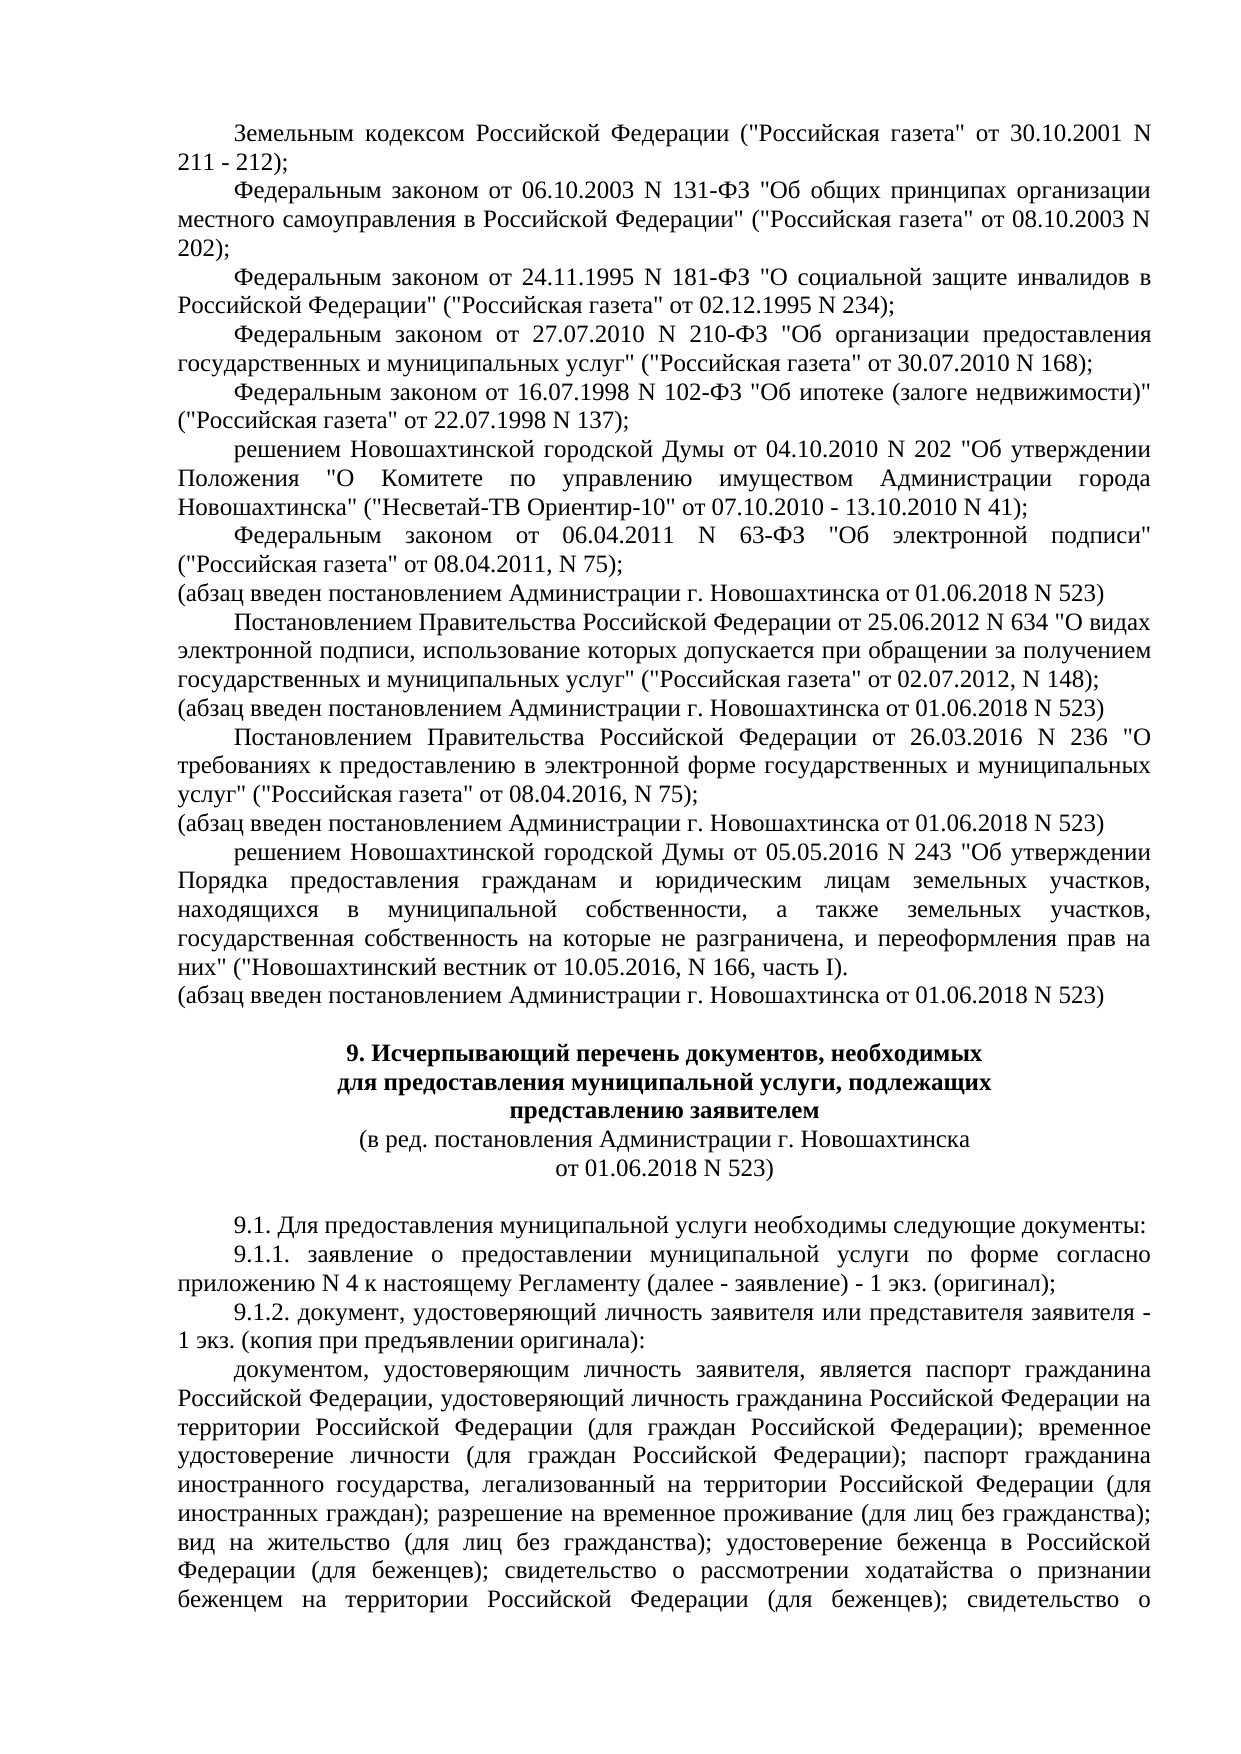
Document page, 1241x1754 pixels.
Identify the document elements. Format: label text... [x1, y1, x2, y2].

text решением Новошахтинской городской Думы от 04.10.2010 N 202 "Об утверждении Положения "О Комитете по управлению имуществом Администрации города Новошахтинска" ("Несветай-ТВ Ориентир-10" от 07.10.2010 - 13.10.2010 N 41); [177, 434, 1152, 521]
text Федеральным законом от 24.11.1995 N 181-ФЗ "О социальной защите инвалидов в Российской Федерации" ("Российская газета" от 02.12.1995 N 234); [177, 262, 1152, 319]
text (в ред. постановления Администрации г. Новошахтинска [177, 1124, 1152, 1153]
text Федеральным законом от 06.10.2003 N 131-ФЗ "Об общих принципах организации местного самоуправления в Российской Федерации" ("Российская газета" от 08.10.2003 N 202); [177, 176, 1152, 262]
text 9.1. Для предоставления муниципальной услуги необходимы следующие документы: [177, 1211, 1152, 1239]
text (абзац введен постановлением Администрации г. Новошахтинска от 01.06.2018 N 523) [177, 981, 1152, 1009]
title 9. Исчерпывающий перечень документов, необходимых [177, 1038, 1152, 1067]
text Федеральным законом от 16.07.1998 N 102-ФЗ "Об ипотеке (залоге недвижимости)" ("Российская газета" от 22.07.1998 N 137); [177, 377, 1152, 434]
text Федеральным законом от 06.04.2011 N 63-ФЗ "Об электронной подписи" ("Российская газета" от 08.04.2011, N 75); [177, 521, 1152, 578]
title для предоставления муниципальной услуги, подлежащих [177, 1067, 1152, 1096]
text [177, 1354, 1152, 1613]
text Федеральным законом от 27.07.2010 N 210-ФЗ "Об организации предоставления государственных и муниципальных услуг" ("Российская газета" от 30.07.2010 N 168); [177, 319, 1152, 377]
text от 01.06.2018 N 523) [177, 1153, 1152, 1182]
text 9.1.1. заявление о предоставлении муниципальной услуги по форме согласно приложению N 4 к настоящему Регламенту (далее - заявление) - 1 экз. (оригинал); [177, 1239, 1152, 1297]
text Постановлением Правительства Российской Федерации от 26.03.2016 N 236 "О требованиях к предоставлению в электронной форме государственных и муниципальных услуг" ("Российская газета" от 08.04.2016, N 75); [177, 722, 1152, 808]
text (абзац введен постановлением Администрации г. Новошахтинска от 01.06.2018 N 523) [177, 693, 1152, 722]
text Постановлением Правительства Российской Федерации от 25.06.2012 N 634 "О видах электронной подписи, использование которых допускается при обращении за получением государственных и муниципальных услуг" ("Российская газета" от 02.07.2012, N 148); [177, 607, 1152, 693]
title представлению заявителем [177, 1096, 1152, 1124]
text 9.1.2. документ, удостоверяющий личность заявителя или представителя заявителя - 1 экз. (копия при предъявлении оригинала): [177, 1297, 1152, 1354]
text решением Новошахтинской городской Думы от 05.05.2016 N 243 "Об утверждении Порядка предоставления гражданам и юридическим лицам земельных участков, находящихся в муниципальной собственности, а также земельных участков, государственная собственность на которые не разграничена, и переоформления прав на них" ("Новошахтинский вестник от 10.05.2016, N 166, часть I). [177, 837, 1152, 981]
text (абзац введен постановлением Администрации г. Новошахтинска от 01.06.2018 N 523) [177, 808, 1152, 837]
text (абзац введен постановлением Администрации г. Новошахтинска от 01.06.2018 N 523) [177, 578, 1152, 607]
text Земельным кодексом Российской Федерации ("Российская газета" от 30.10.2001 N 211 - 212); [177, 118, 1152, 176]
